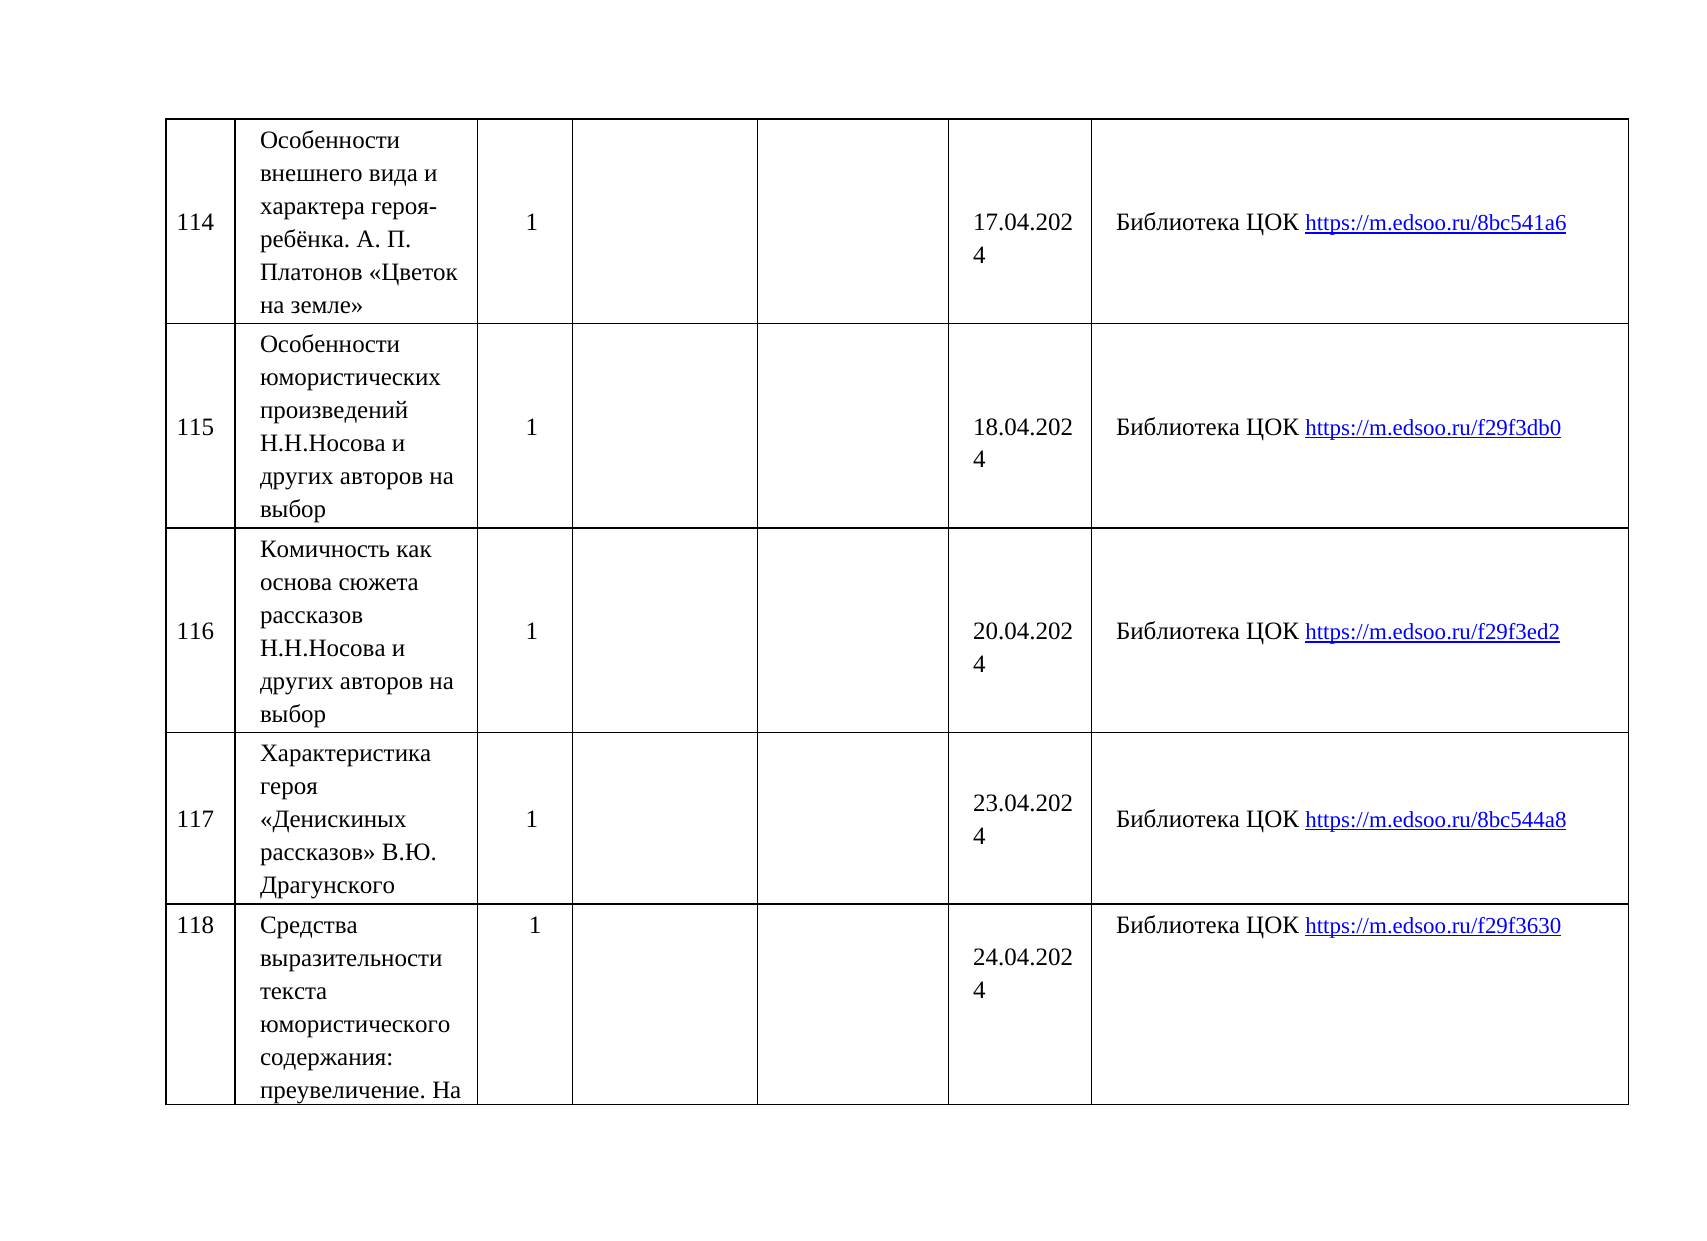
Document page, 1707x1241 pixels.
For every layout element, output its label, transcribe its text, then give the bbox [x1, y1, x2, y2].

table_cell 20.04.2024 [949, 529, 1091, 732]
table_cell 115 [167, 324, 234, 527]
table_cell 118 [167, 905, 234, 1104]
table_cell 114 [167, 120, 234, 323]
table_cell 116 [167, 529, 234, 732]
table_cell 1 [478, 120, 572, 323]
table_cell Библиотека ЦОК https://m.edsoo.ru/f29f3db0 [1092, 324, 1628, 527]
table_cell Библиотека ЦОК https://m.edsoo.ru/8bc544a8 [1092, 733, 1628, 903]
table_cell [573, 324, 757, 527]
table_cell Особенности внешнего вида и характера героя-ребёнка. А. П. Платонов «Цветок на земле» [236, 120, 477, 323]
table_cell 1 [478, 905, 572, 1104]
table_cell [573, 529, 757, 732]
table_cell Характеристика героя «Денискиных рассказов» В.Ю. Драгунского [236, 733, 477, 903]
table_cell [236, 905, 477, 1104]
table_cell [573, 120, 757, 323]
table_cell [1092, 905, 1628, 1104]
table_cell 24.04.2024 [949, 905, 1091, 1104]
table_cell [573, 905, 757, 1104]
table_cell Библиотека ЦОК https://m.edsoo.ru/8bc541a6 [1092, 120, 1628, 323]
table_cell 17.04.2024 [949, 120, 1091, 323]
table_cell [758, 905, 948, 1104]
table_cell 23.04.2024 [949, 733, 1091, 903]
table_cell 1 [478, 733, 572, 903]
table_cell [758, 529, 948, 732]
table_cell 117 [167, 733, 234, 903]
table_cell 18.04.2024 [949, 324, 1091, 527]
table_cell Особенности юмористических произведений Н.Н.Носова и других авторов на выбор [236, 324, 477, 527]
table_cell Библиотека ЦОК https://m.edsoo.ru/f29f3ed2 [1092, 529, 1628, 732]
table_cell 1 [478, 324, 572, 527]
table_cell [758, 120, 948, 323]
table_cell 1 [478, 529, 572, 732]
table_cell [758, 324, 948, 527]
table_cell [573, 733, 757, 903]
table_cell [758, 733, 948, 903]
table_cell Комичность как основа сюжета рассказов Н.Н.Носова и других авторов на выбор [236, 529, 477, 732]
